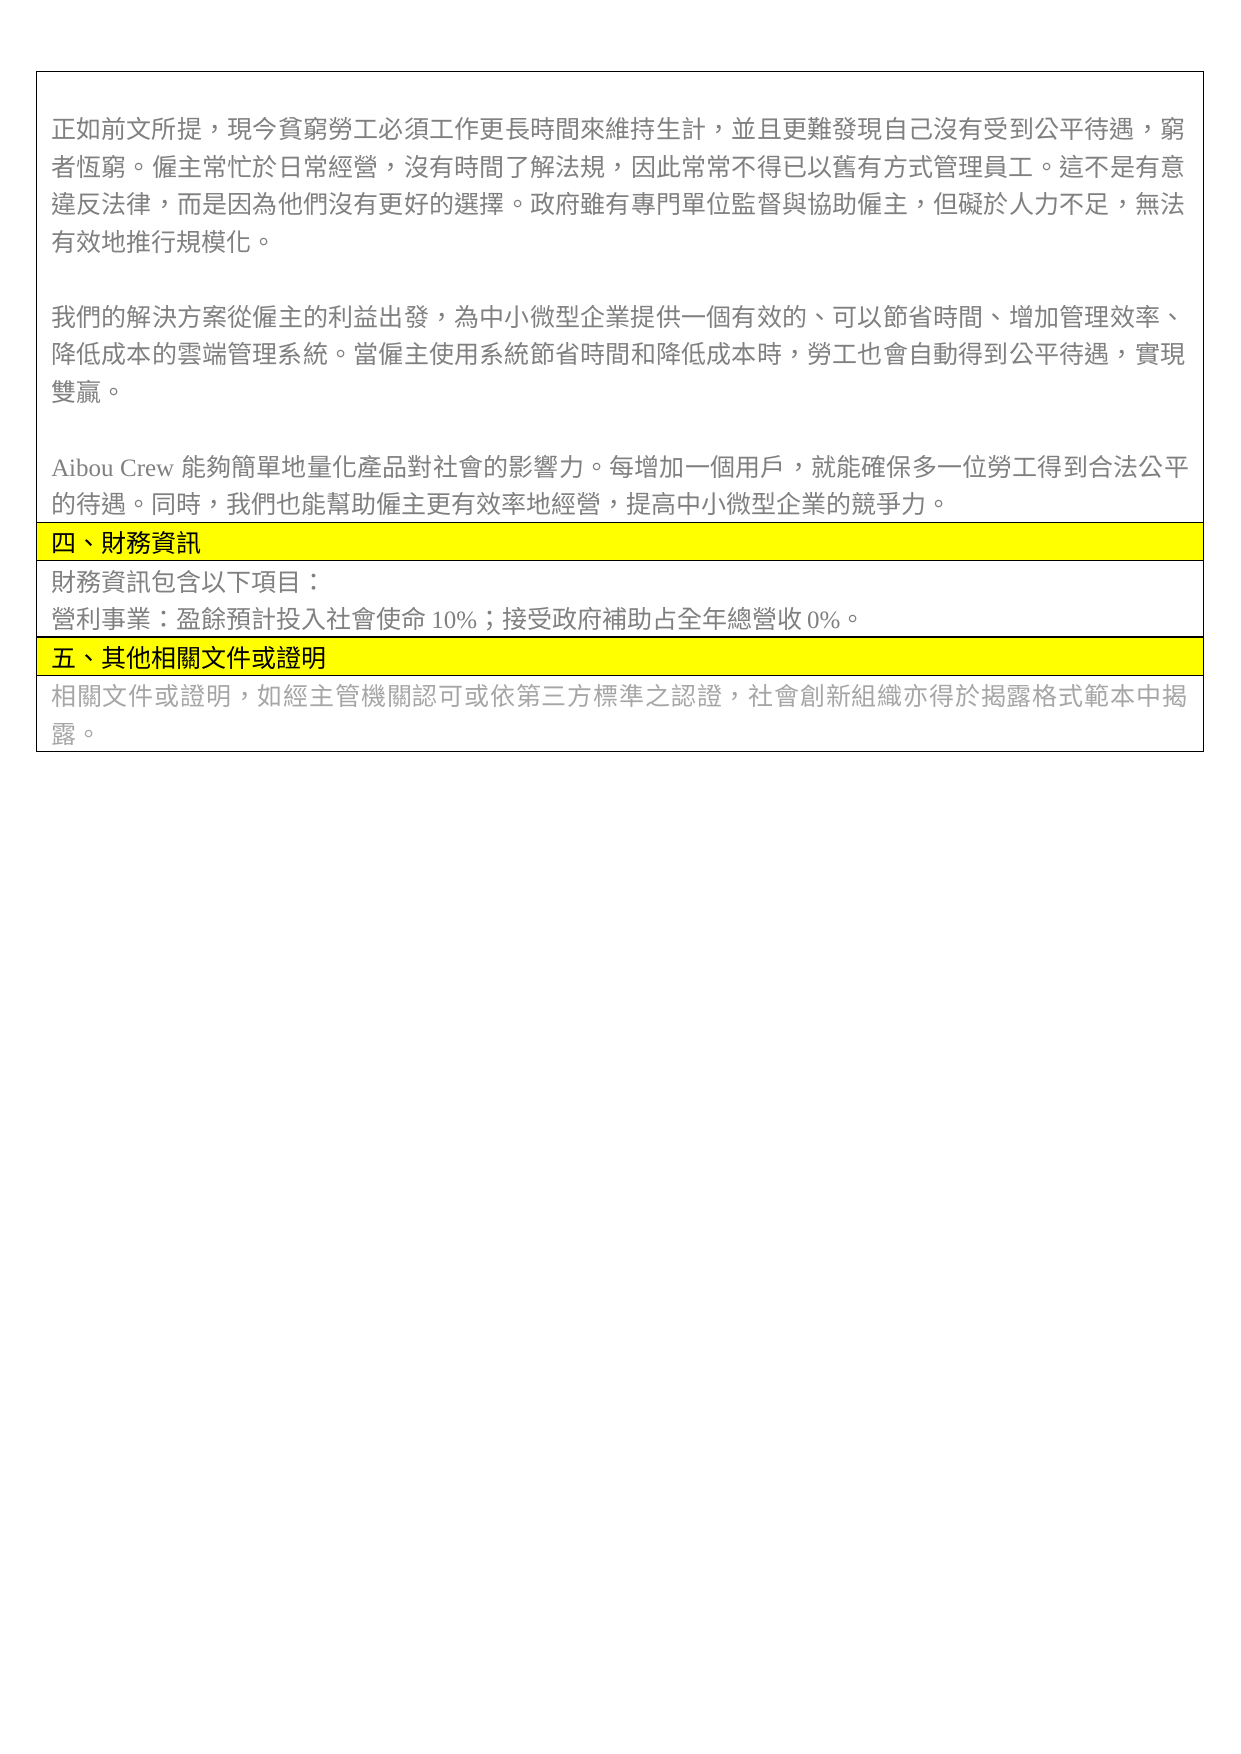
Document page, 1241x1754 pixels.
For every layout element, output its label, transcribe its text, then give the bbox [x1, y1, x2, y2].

table_cell 四、財務資訊 [37, 523, 1203, 560]
table_cell 財務資訊包含以下項目： 營利事業：盈餘預計投入社會使命10%；接受政府補助占全年總營收0%。 [37, 561, 1203, 636]
table_cell 五、其他相關文件或證明 [37, 638, 1203, 675]
table_cell 相關文件或證明，如經主管機關認可或依第三方標準之認證，社會創新組織亦得於揭露格式範本中揭露。 [37, 676, 1203, 751]
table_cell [37, 72, 1203, 522]
